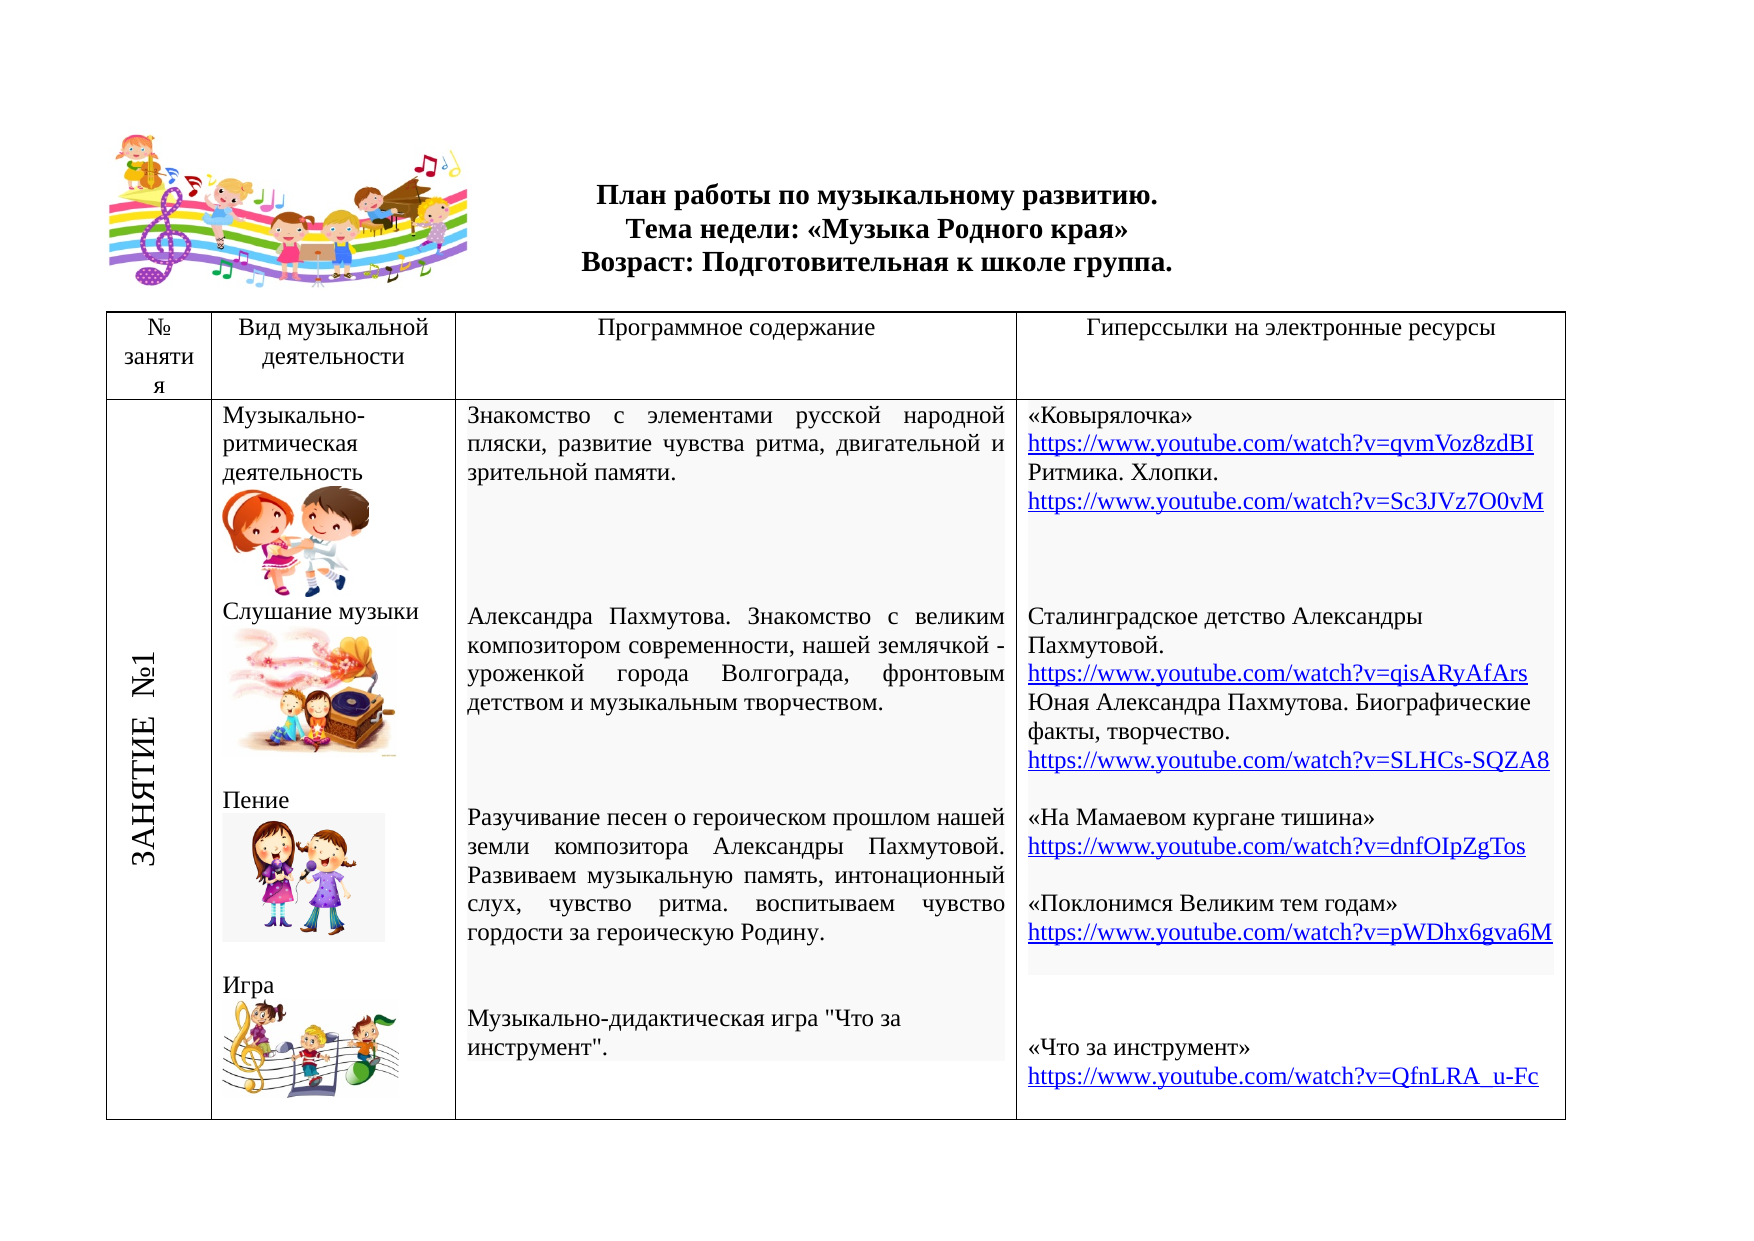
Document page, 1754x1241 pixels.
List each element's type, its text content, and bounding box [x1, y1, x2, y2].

table_header № занятия [107, 313, 211, 399]
table_header Программное содержание [456, 313, 1016, 399]
text Тема недели: «Музыка Родного края» [118, 211, 1636, 244]
picture [222, 813, 386, 942]
table_cell Знакомство с элементами русской народной пляски, развитие чувства ритма, двигательной и зрительной памяти. Александра Пахмутова. Знакомство с великим композитором современности, нашей землячкой - уроженкой города Волгограда, фронтовым детством и музыкальным творчеством. Разучивание песен о героическом прошлом нашей земли композитора Александры Пахмутовой. Развиваем музыкальную память, интонационный слух, чувство ритма. воспитываем чувство гордости за героическую Родину. Музыкально-дидактическая игра "Что за инструмент". [456, 400, 1016, 1118]
table_cell «Ковырялочка» https://www.youtube.com/watch?v=qvmVoz8zdBI Ритмика. Хлопки. https://www.youtube.com/watch?v=Sc3JVz7O0vM Сталинградское детство Александры Пахмутовой. https://www.youtube.com/watch?v=qisARyAfArs Юная Александра Пахмутова. Биографические факты, творчество. https://www.youtube.com/watch?v=SLHCs-SQZA8 «На Мамаевом кургане тишина» https://www.youtube.com/watch?v=dnfOIpZgTos «Поклонимся Великим тем годам» https://www.youtube.com/watch?v=pWDhx6gva6M «Что за инструмент» https://www.youtube.com/watch?v=QfnLRA_u-Fc [1017, 400, 1565, 1118]
text План работы по музыкальному развитию. [118, 177, 1636, 211]
table_header Гиперссылки на электронные ресурсы [1017, 313, 1565, 399]
table_cell ЗАНЯТИЕ №1 [107, 400, 211, 1118]
picture [107, 125, 478, 294]
picture [222, 625, 398, 757]
text Возраст: Подготовительная к школе группа. [118, 244, 1636, 278]
picture [222, 486, 369, 597]
table_header Вид музыкальной деятельности [212, 313, 455, 399]
picture [222, 999, 399, 1098]
table_cell Музыкально-ритмическая деятельность Слушание музыки Пение Игра [212, 400, 455, 1118]
